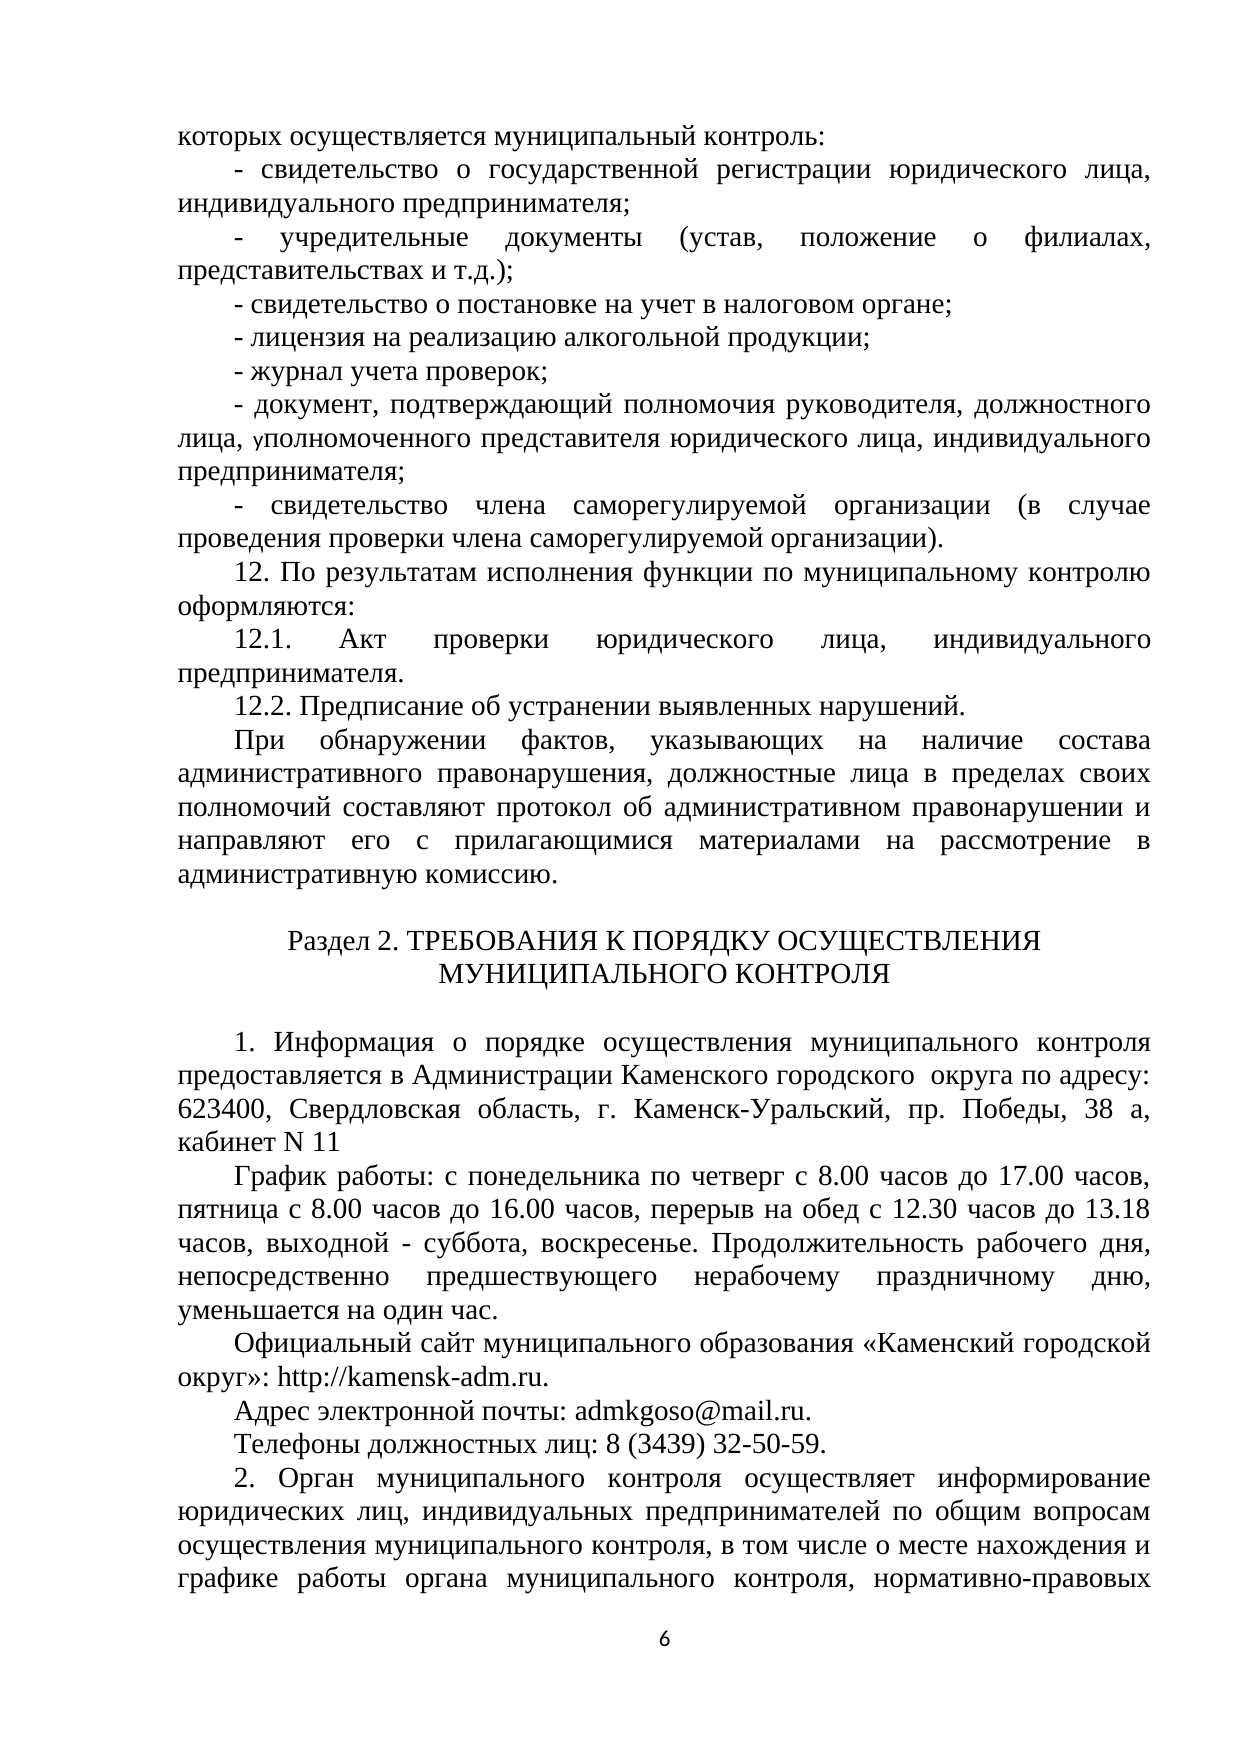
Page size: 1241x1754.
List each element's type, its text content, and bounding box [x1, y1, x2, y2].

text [177, 1460, 1152, 1594]
text - свидетельство о постановке на учет в налоговом органе; [177, 286, 1152, 319]
text - документ, подтверждающий полномочия руководителя, должностного лица, уполномоченного представителя юридического лица, индивидуального предпринимателя; [177, 386, 1152, 487]
text - журнал учета проверок; [177, 353, 1152, 386]
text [177, 118, 1152, 152]
text - свидетельство о государственной регистрации юридического лица, индивидуального предпринимателя; [177, 152, 1152, 219]
text 12. По результатам исполнения функции по муниципальному контролю оформляются: [177, 554, 1152, 621]
text Раздел 2. ТРЕБОВАНИЯ К ПОРЯДКУ ОСУЩЕСТВЛЕНИЯ [177, 923, 1152, 957]
text МУНИЦИПАЛЬНОГО КОНТРОЛЯ [177, 957, 1152, 990]
text - свидетельство члена саморегулируемой организации (в случае проведения проверки члена саморегулируемой организации). [177, 487, 1152, 554]
text 12.1. Акт проверки юридического лица, индивидуального предпринимателя. [177, 621, 1152, 688]
text График работы: с понедельника по четверг с 8.00 часов до 17.00 часов, пятница с 8.00 часов до 16.00 часов, перерыв на обед с 12.30 часов до 13.18 часов, выходной - суббота, воскресенье. Продолжительность рабочего дня, непосредственно предшествующего нерабочему праздничному дню, уменьшается на один час. [177, 1158, 1152, 1326]
text При обнаружении фактов, указывающих на наличие состава административного правонарушения, должностные лица в пределах своих полномочий составляют протокол об административном правонарушении и направляют его с прилагающимися материалами на рассмотрение в административную комиссию. [177, 722, 1152, 889]
text 1. Информация о порядке осуществления муниципального контроля предоставляется в Администрации Каменского городского округа по адресу: 623400, Свердловская область, г. Каменск-Уральский, пр. Победы, 38 а, кабинет N 11 [177, 1024, 1152, 1158]
text Официальный сайт муниципального образования «Каменский городской округ»: http://kamensk-adm.ru. [177, 1326, 1152, 1393]
text Адрес электронной почты: admkgoso@mail.ru. [177, 1393, 1152, 1426]
text - учредительные документы (устав, положение о филиалах, представительствах и т.д.); [177, 219, 1152, 286]
text - лицензия на реализацию алкогольной продукции; [177, 319, 1152, 353]
text Телефоны должностных лиц: 8 (3439) 32-50-59. [177, 1426, 1152, 1460]
text 12.2. Предписание об устранении выявленных нарушений. [177, 688, 1152, 722]
